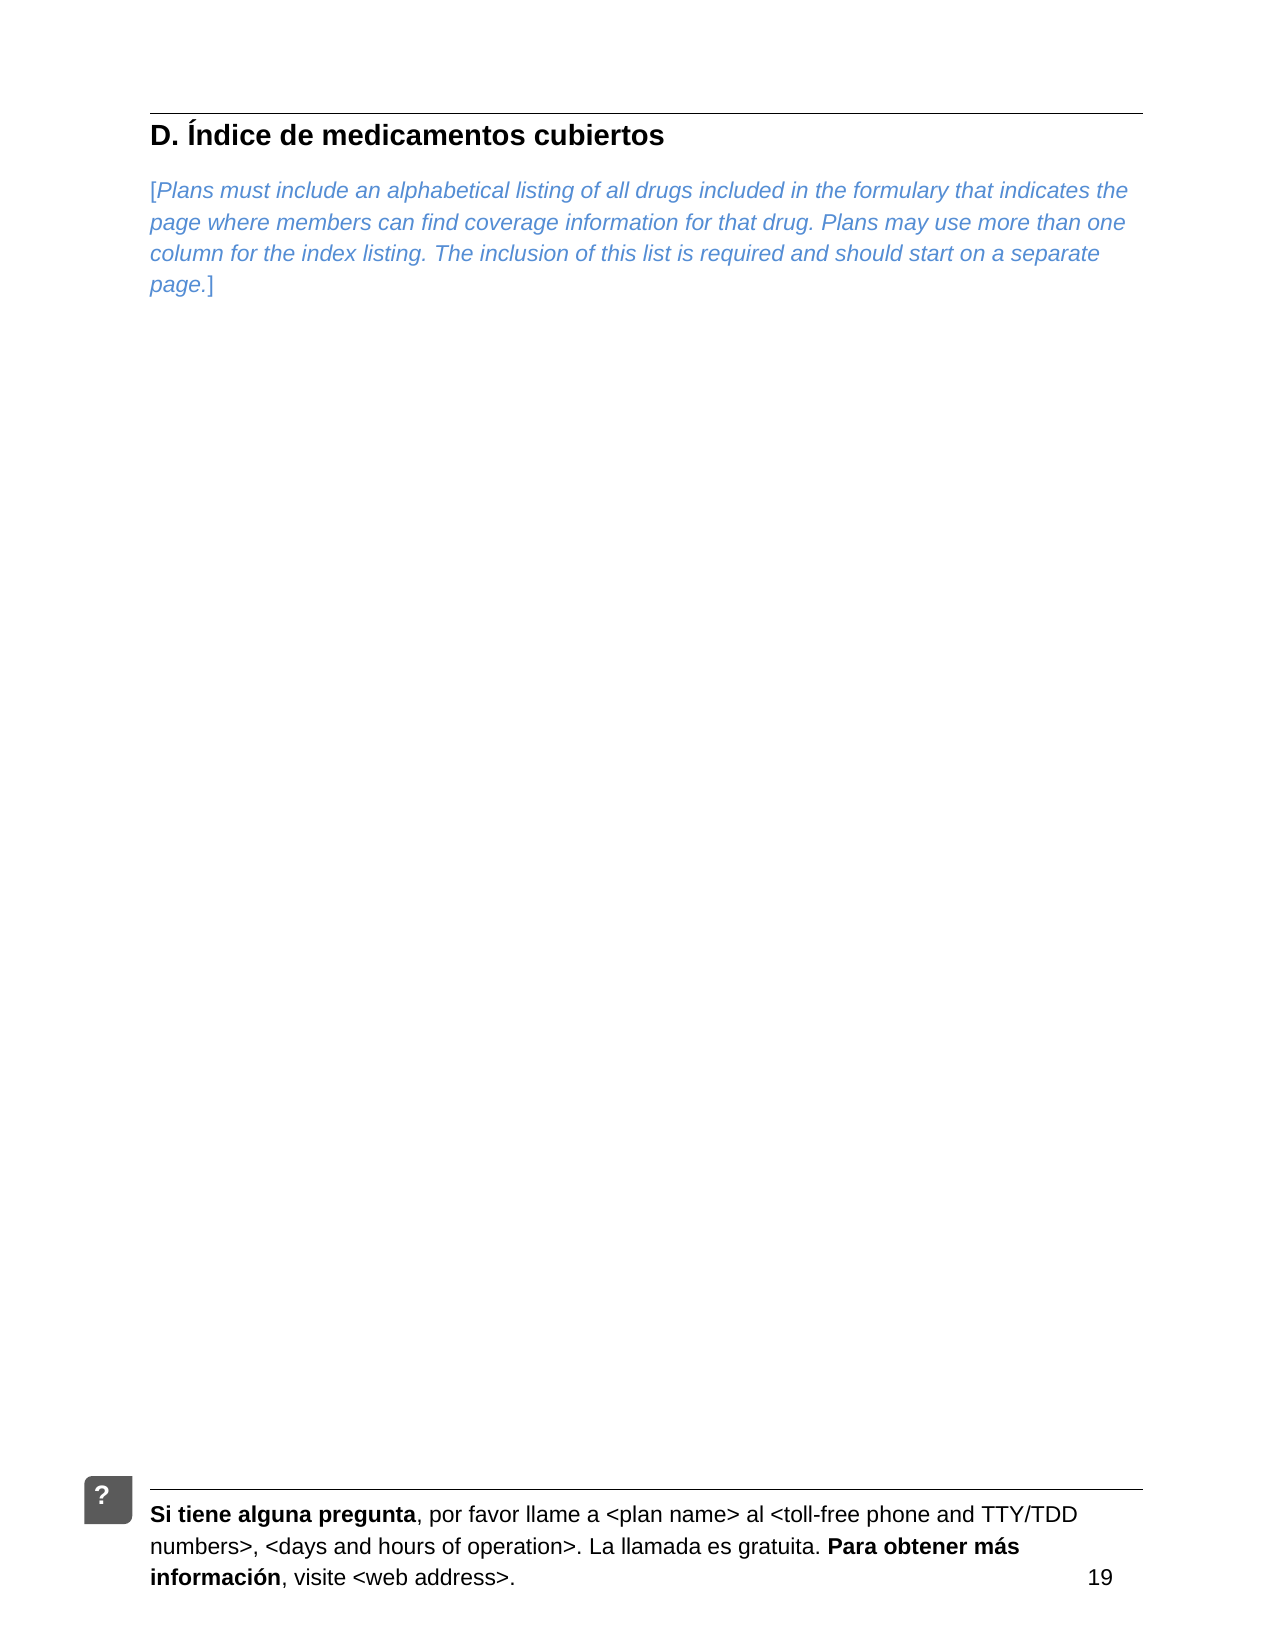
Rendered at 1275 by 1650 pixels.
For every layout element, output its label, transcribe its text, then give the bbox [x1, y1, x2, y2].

text [Plans must include an alphabetical listing of all drugs included in the formulary that indicates the page where members can find coverage information for that drug. Plans may use more than one column for the index listing. The inclusion of this list is required and should start on a separate page.] [150, 174, 1143, 299]
subtitle D. Índice de medicamentos cubiertos [150, 114, 1143, 153]
